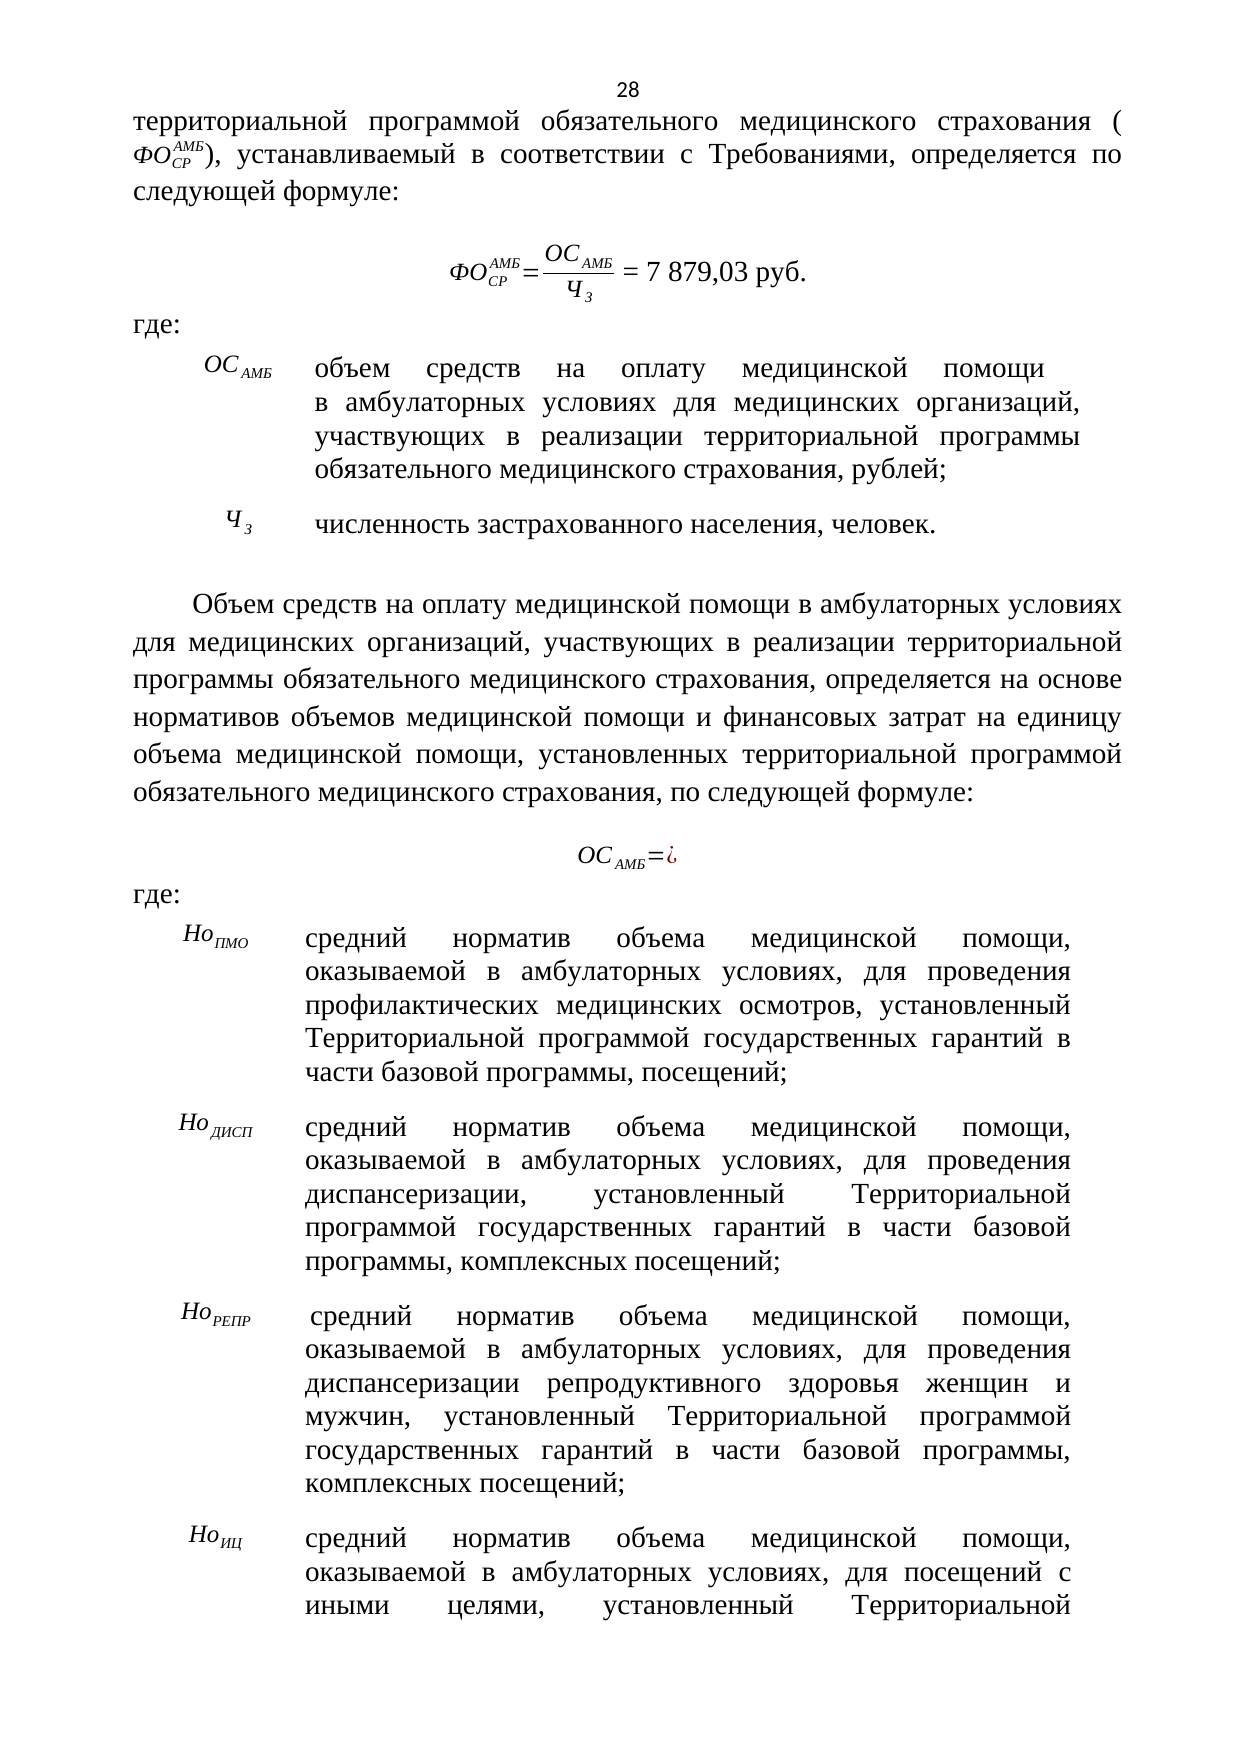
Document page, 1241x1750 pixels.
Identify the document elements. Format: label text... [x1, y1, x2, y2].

table_header [169, 340, 308, 495]
table_cell [133, 1287, 298, 1510]
table_cell [133, 1510, 298, 1632]
text где: [133, 876, 1123, 909]
table_header средний норматив объема медицинской помощи, оказываемой в амбулаторных условиях, для проведения профилактических медицинских осмотров, установленный Территориальной программой государственных гарантий в части базовой программы, посещений; [298, 909, 1078, 1098]
table_cell [169, 495, 308, 584]
table_cell численность застрахованного населения, человек. [308, 495, 1087, 584]
text Объем средств на оплату медицинской помощи в амбулаторных условиях для медицинских организаций, участвующих в реализации территориальной программы обязательного медицинского страхования, определяется на основе нормативов объемов медицинской помощи и финансовых затрат на единицу объема медицинской помощи, установленных территориальной программой обязательного медицинского страхования, по следующей формуле: [133, 584, 1123, 809]
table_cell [298, 1510, 1078, 1632]
text где: [133, 306, 1123, 340]
table_header объем средств на оплату медицинской помощи в амбулаторных условиях для медицинских организаций, участвующих в реализации территориальной программы обязательного медицинского страхования, рублей; [308, 340, 1087, 495]
table_cell средний норматив объема медицинской помощи, оказываемой в амбулаторных условиях, для проведения диспансеризации, установленный Территориальной программой государственных гарантий в части базовой программы, комплексных посещений; [298, 1098, 1078, 1287]
table_cell [133, 1098, 298, 1287]
table_cell средний норматив объема медицинской помощи, оказываемой в амбулаторных условиях, для проведения диспансеризации репродуктивного здоровья женщин и мужчин, установленный Территориальной программой государственных гарантий в части базовой программы, комплексных посещений; [298, 1287, 1078, 1510]
table_header [133, 909, 298, 1098]
text = 7 879,03 руб. [133, 240, 1123, 306]
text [133, 103, 1123, 207]
